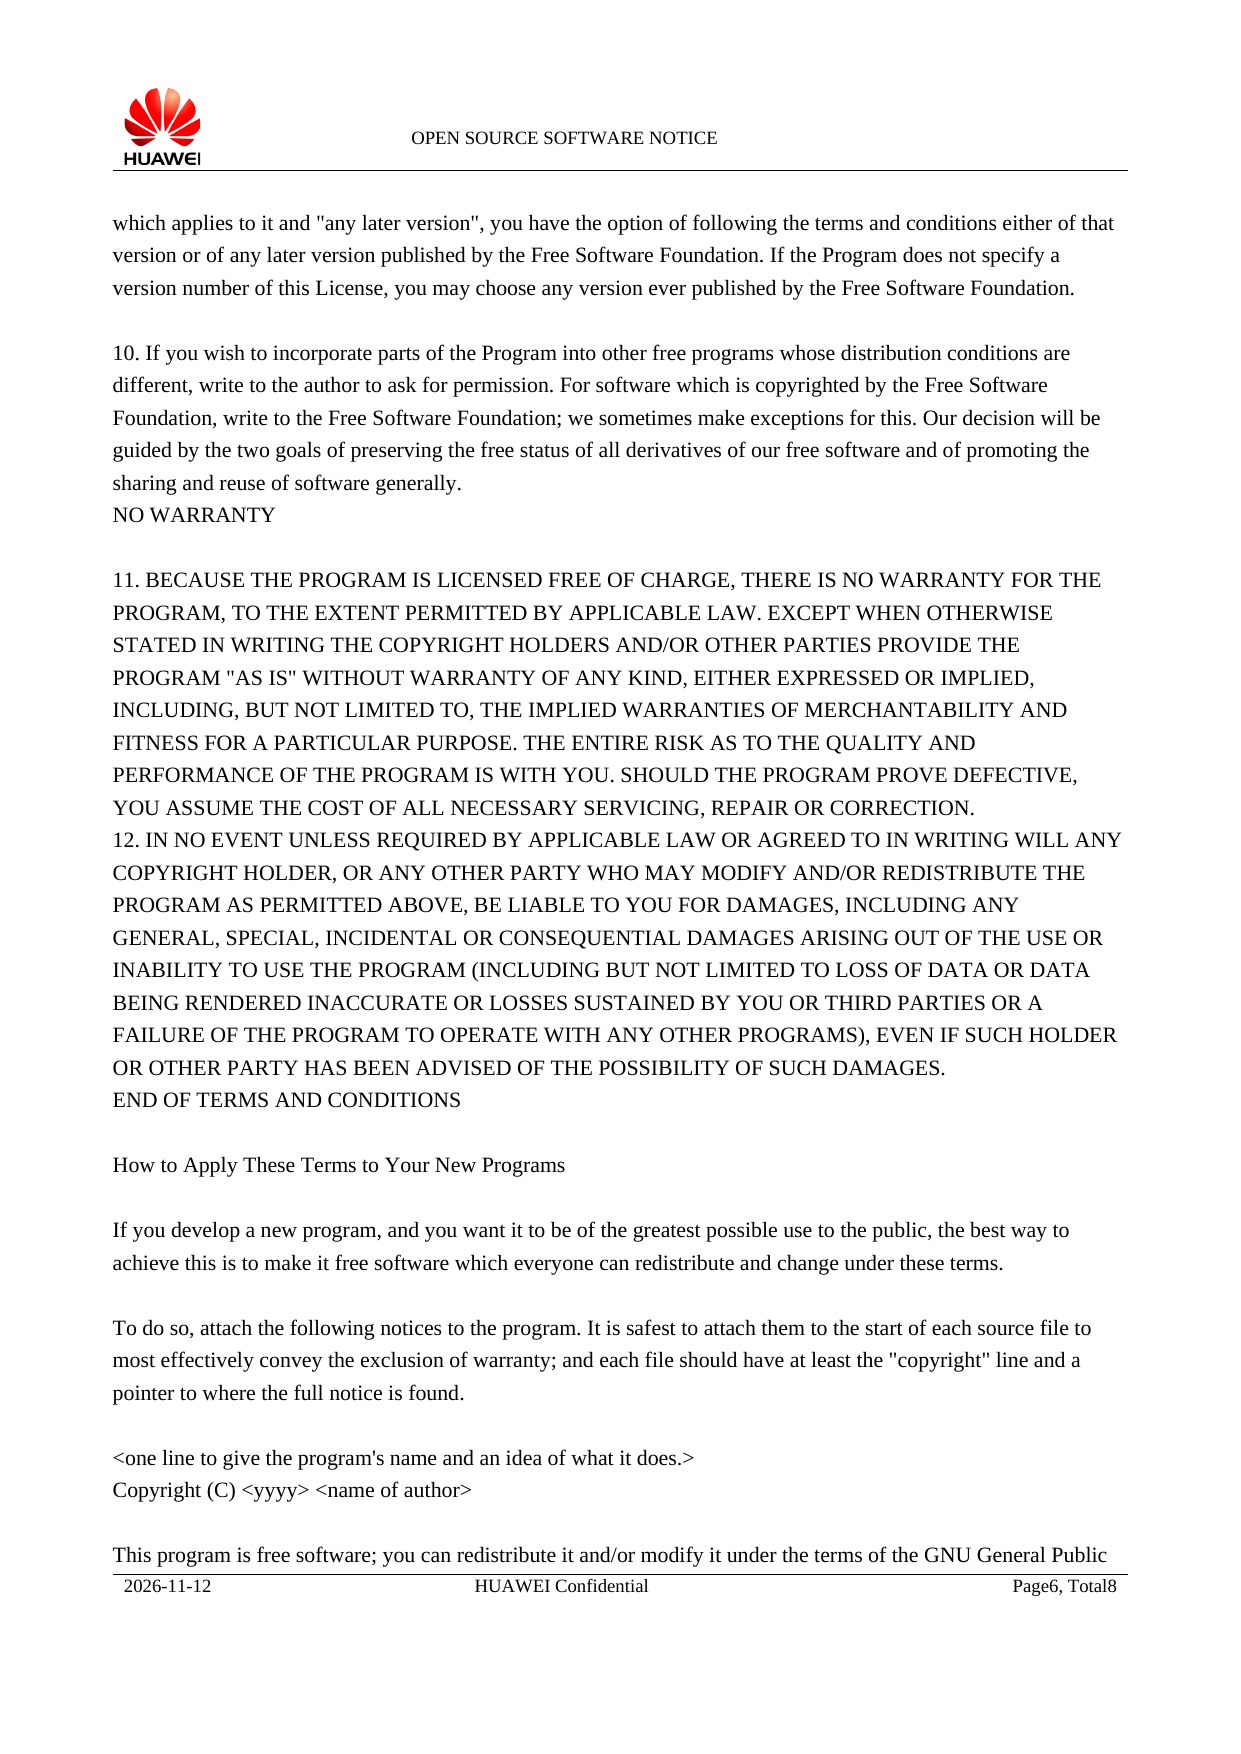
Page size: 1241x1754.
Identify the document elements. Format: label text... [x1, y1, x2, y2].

picture [124, 88, 201, 165]
